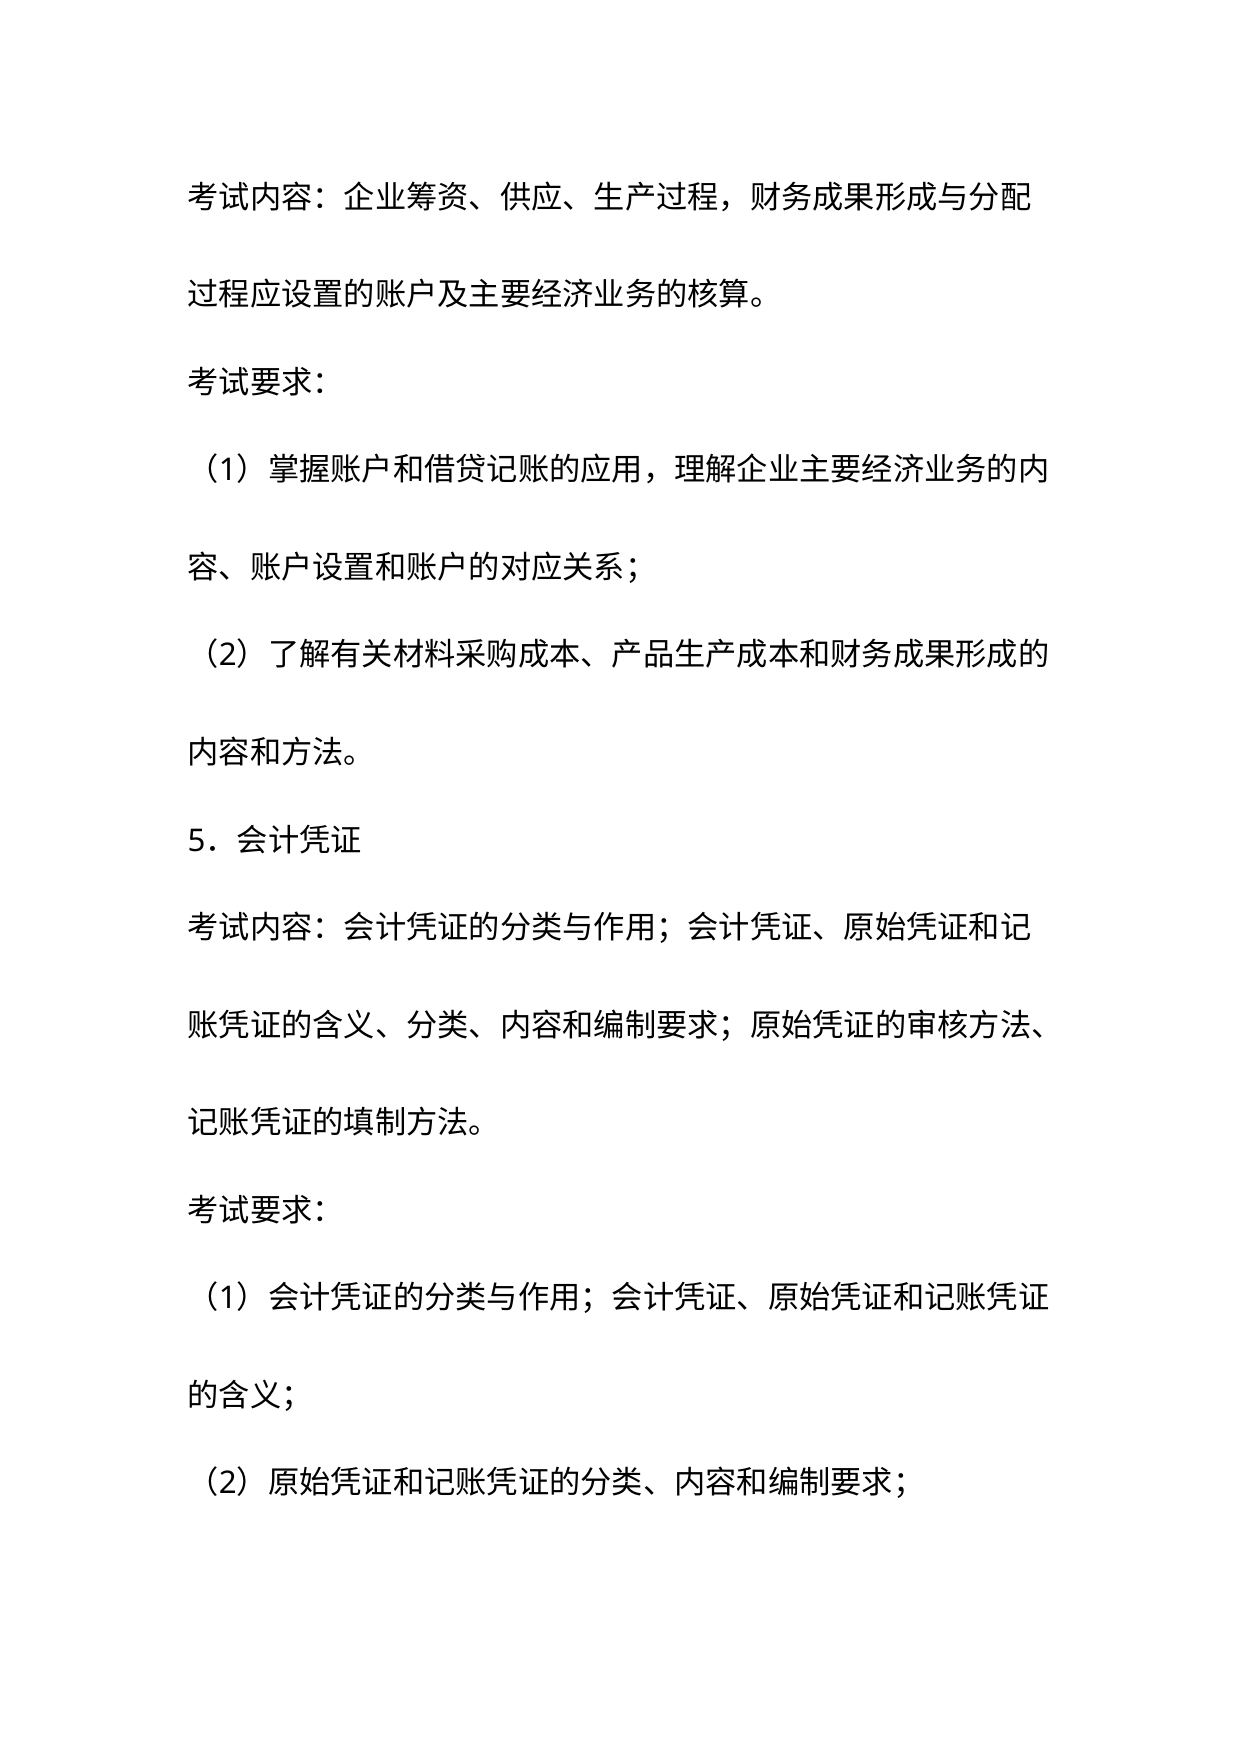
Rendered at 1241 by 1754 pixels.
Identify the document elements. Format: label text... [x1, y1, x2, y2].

text （1）掌握账户和借贷记账的应用，理解企业主要经济业务的内容、账户设置和账户的对应关系； [187, 435, 1053, 597]
text 考试要求： [187, 1175, 1053, 1240]
text （1）会计凭证的分类与作用；会计凭证、原始凭证和记账凭证的含义； [187, 1263, 1053, 1425]
text 5．会计凭证 [187, 805, 1053, 870]
text （2）了解有关材料采购成本、产品生产成本和财务成果形成的内容和方法。 [187, 620, 1053, 782]
text 考试内容：会计凭证的分类与作用；会计凭证、原始凭证和记账凭证的含义、分类、内容和编制要求；原始凭证的审核方法、记账凭证的填制方法。 [187, 893, 1053, 1153]
text 考试内容：企业筹资、供应、生产过程，财务成果形成与分配过程应设置的账户及主要经济业务的核算。 [187, 162, 1053, 324]
text （2）原始凭证和记账凭证的分类、内容和编制要求； [187, 1448, 1053, 1513]
text 考试要求： [187, 347, 1053, 412]
